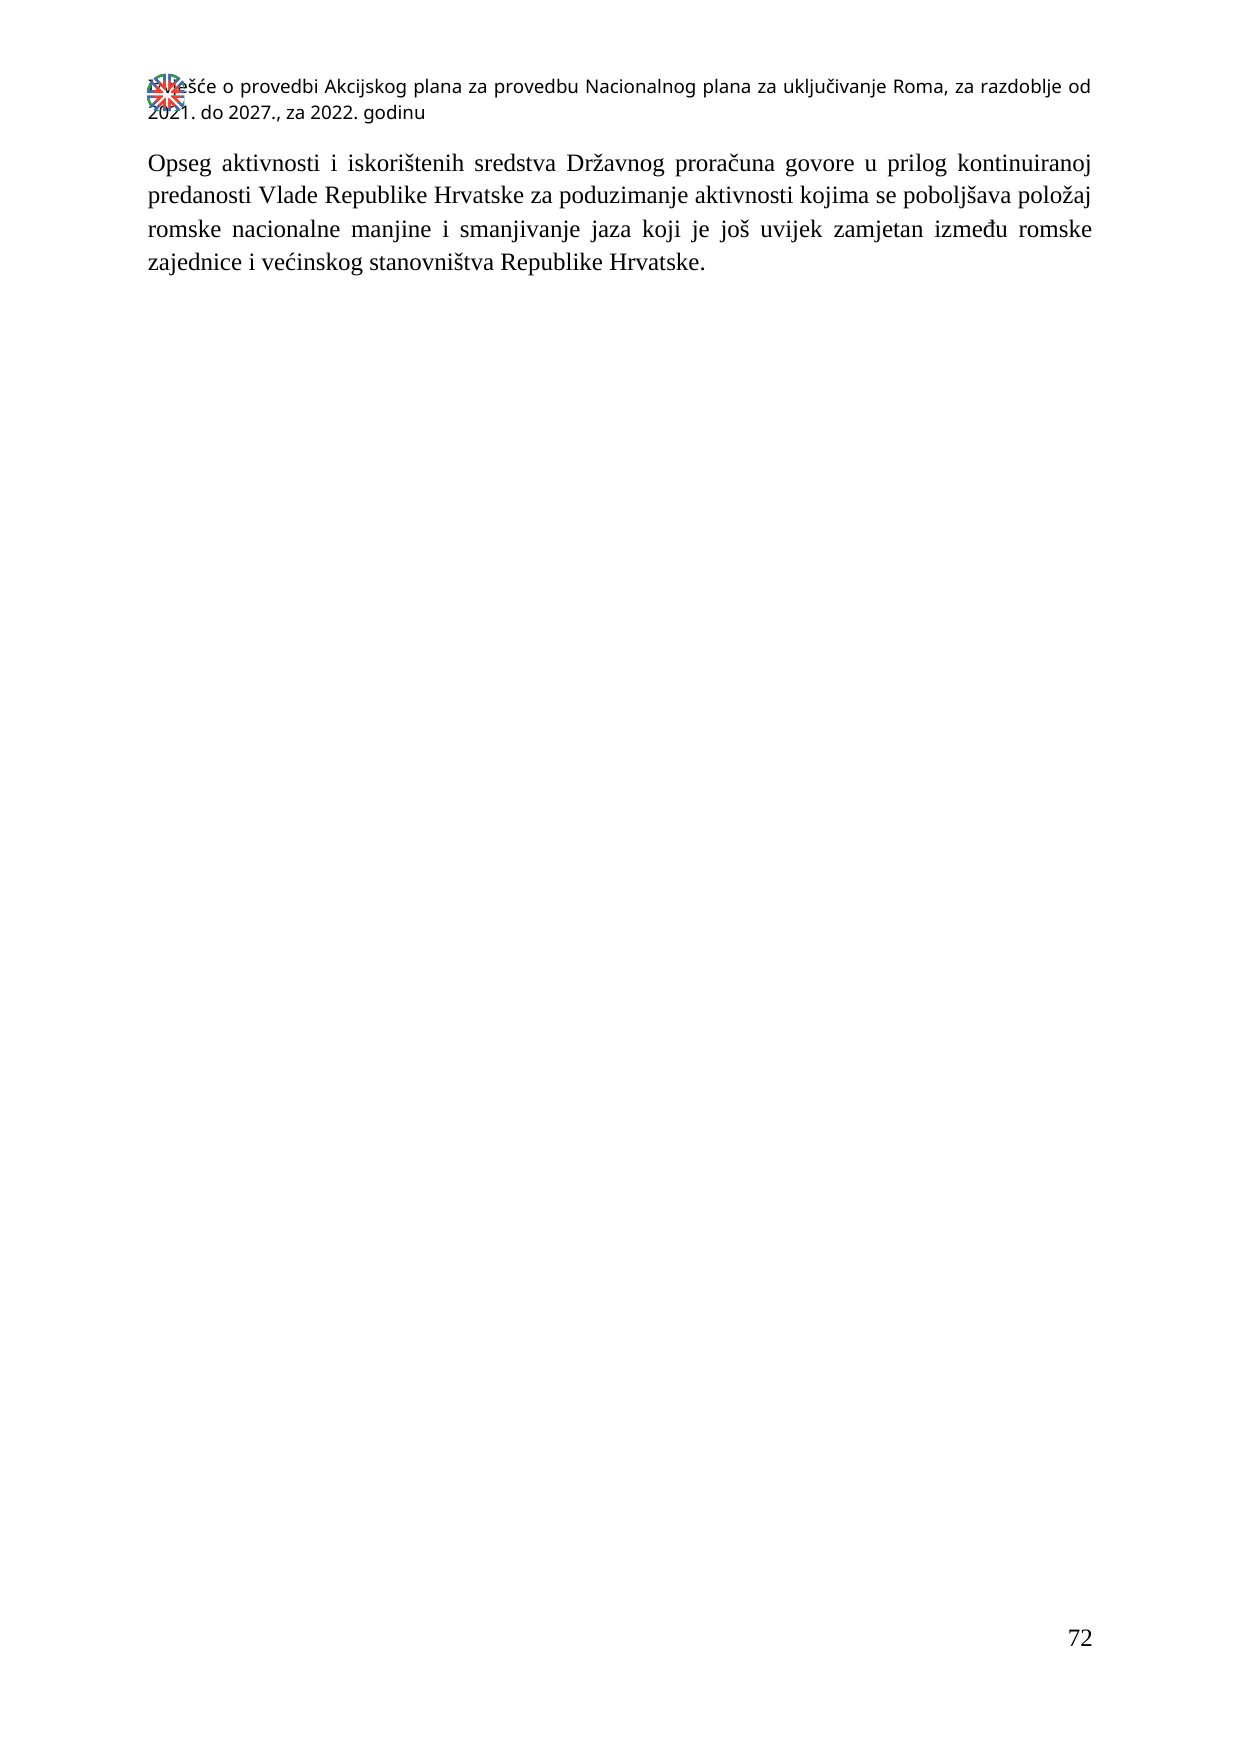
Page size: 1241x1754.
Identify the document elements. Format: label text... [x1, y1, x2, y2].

text Opseg aktivnosti i iskorištenih sredstva Državnog proračuna govore u prilog kontinuiranoj predanosti Vlade Republike Hrvatske za poduzimanje aktivnosti kojima se poboljšava položaj romske nacionalne manjine i smanjivanje jaza koji je još uvijek zamjetan između romske zajednice i većinskog stanovništva Republike Hrvatske. [148, 148, 1093, 275]
picture [146, 73, 189, 115]
